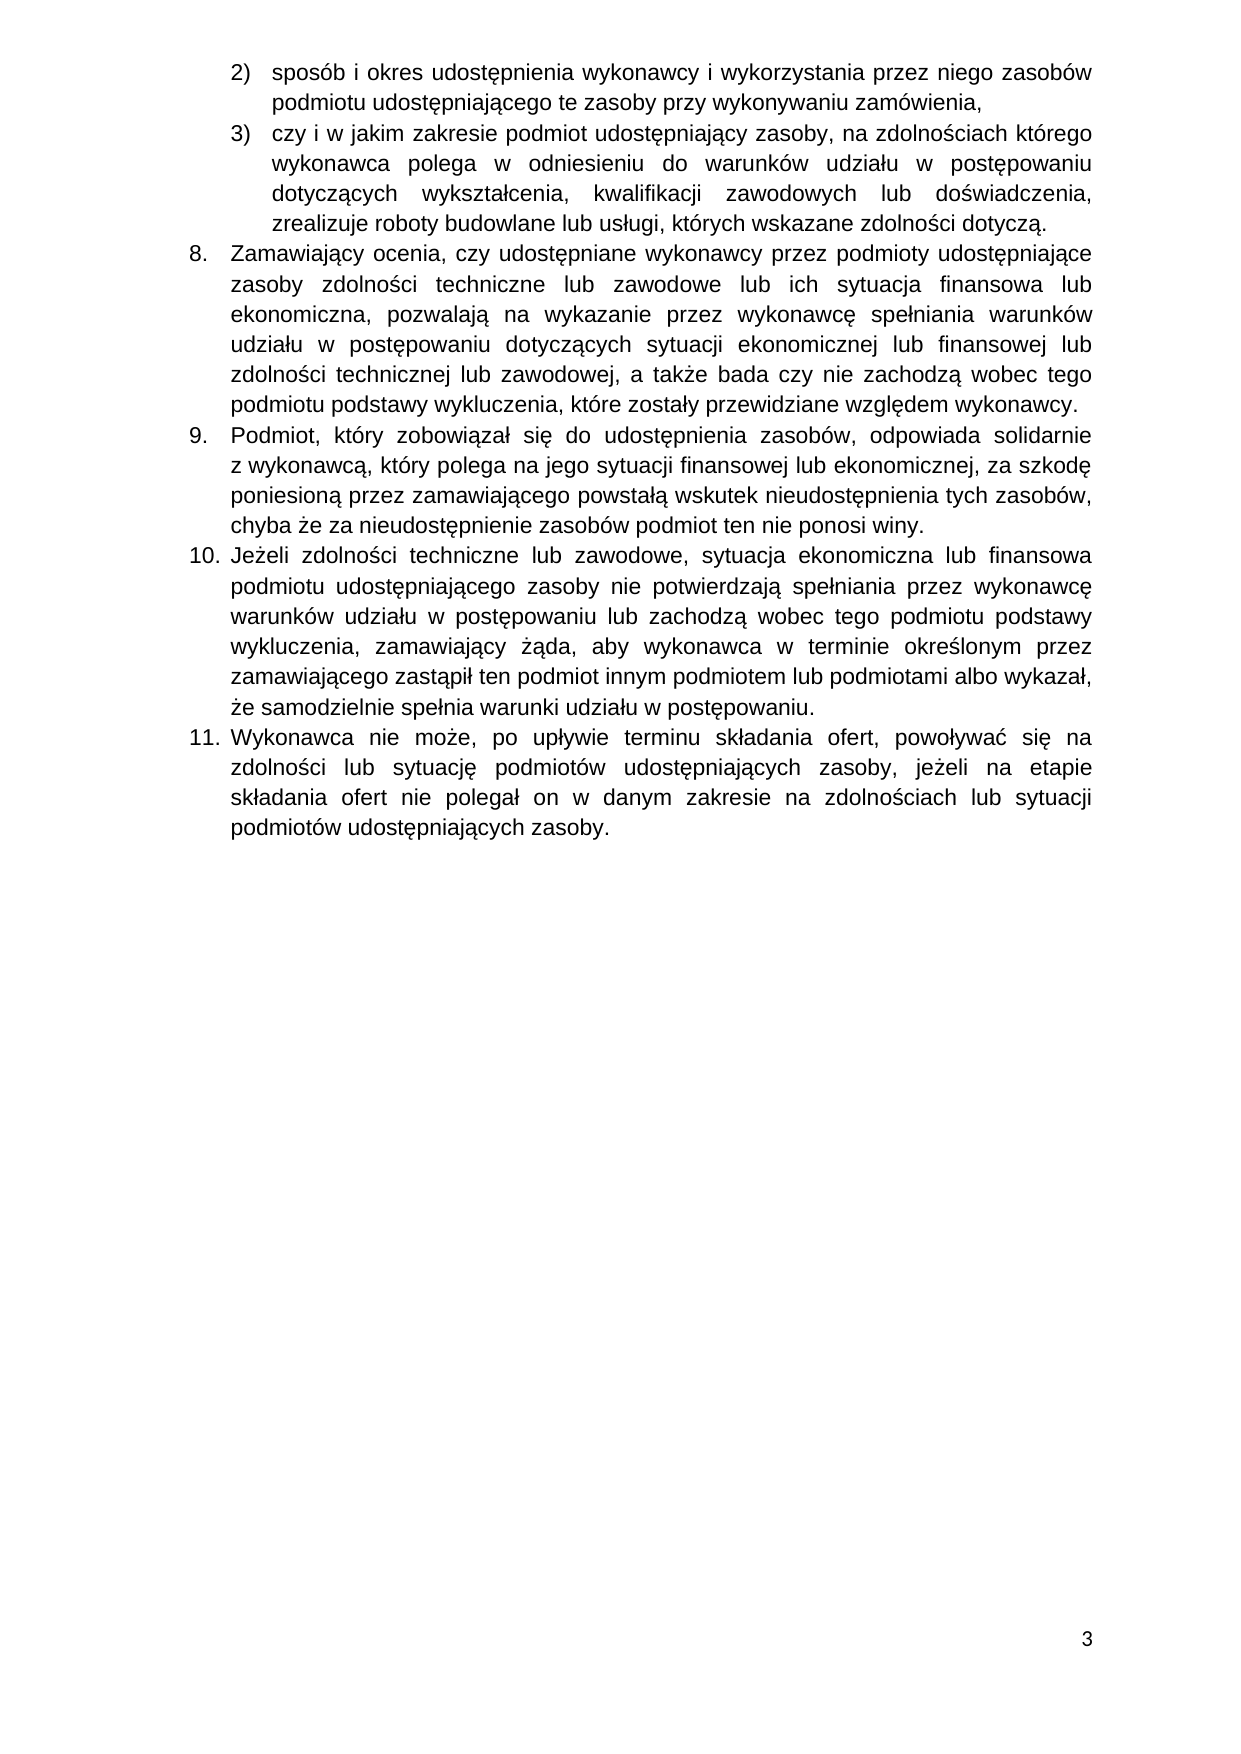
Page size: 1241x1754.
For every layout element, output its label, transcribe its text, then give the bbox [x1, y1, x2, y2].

list Podmiot, który zobowiązał się do udostępnienia zasobów, odpowiada solidarnie z wykonawcą, który polega na jego sytuacji finansowej lub ekonomicznej, za szkodę poniesioną przez zamawiającego powstałą wskutek nieudostępnienia tych zasobów, chyba że za nieudostępnienie zasobów podmiot ten nie ponosi winy. [189, 422, 1093, 538]
list sposób i okres udostępnienia wykonawcy i wykorzystania przez niego zasobów podmiotu udostępniającego te zasoby przy wykonywaniu zamówienia, [230, 59, 1093, 116]
list czy i w jakim zakresie podmiot udostępniający zasoby, na zdolnościach którego wykonawca polega w odniesieniu do warunków udziału w postępowaniu dotyczących wykształcenia, kwalifikacji zawodowych lub doświadczenia, zrealizuje roboty budowlane lub usługi, których wskazane zdolności dotyczą. [230, 119, 1093, 236]
list Wykonawca nie może, po upływie terminu składania ofert, powoływać się na zdolności lub sytuację podmiotów udostępniających zasoby, jeżeli na etapie składania ofert nie polegał on w danym zakresie na zdolnościach lub sytuacji podmiotów udostępniających zasoby. [189, 724, 1093, 841]
list Jeżeli zdolności techniczne lub zawodowe, sytuacja ekonomiczna lub finansowa podmiotu udostępniającego zasoby nie potwierdzają spełniania przez wykonawcę warunków udziału w postępowaniu lub zachodzą wobec tego podmiotu podstawy wykluczenia, zamawiający żąda, aby wykonawca w terminie określonym przez zamawiającego zastąpił ten podmiot innym podmiotem lub podmiotami albo wykazał, że samodzielnie spełnia warunki udziału w postępowaniu. [189, 542, 1093, 720]
list Zamawiający ocenia, czy udostępniane wykonawcy przez podmioty udostępniające zasoby zdolności techniczne lub zawodowe lub ich sytuacja finansowa lub ekonomiczna, pozwalają na wykazanie przez wykonawcę spełniania warunków udziału w postępowaniu dotyczących sytuacji ekonomicznej lub finansowej lub zdolności technicznej lub zawodowej, a także bada czy nie zachodzą wobec tego podmiotu podstawy wykluczenia, które zostały przewidziane względem wykonawcy. [189, 240, 1093, 418]
